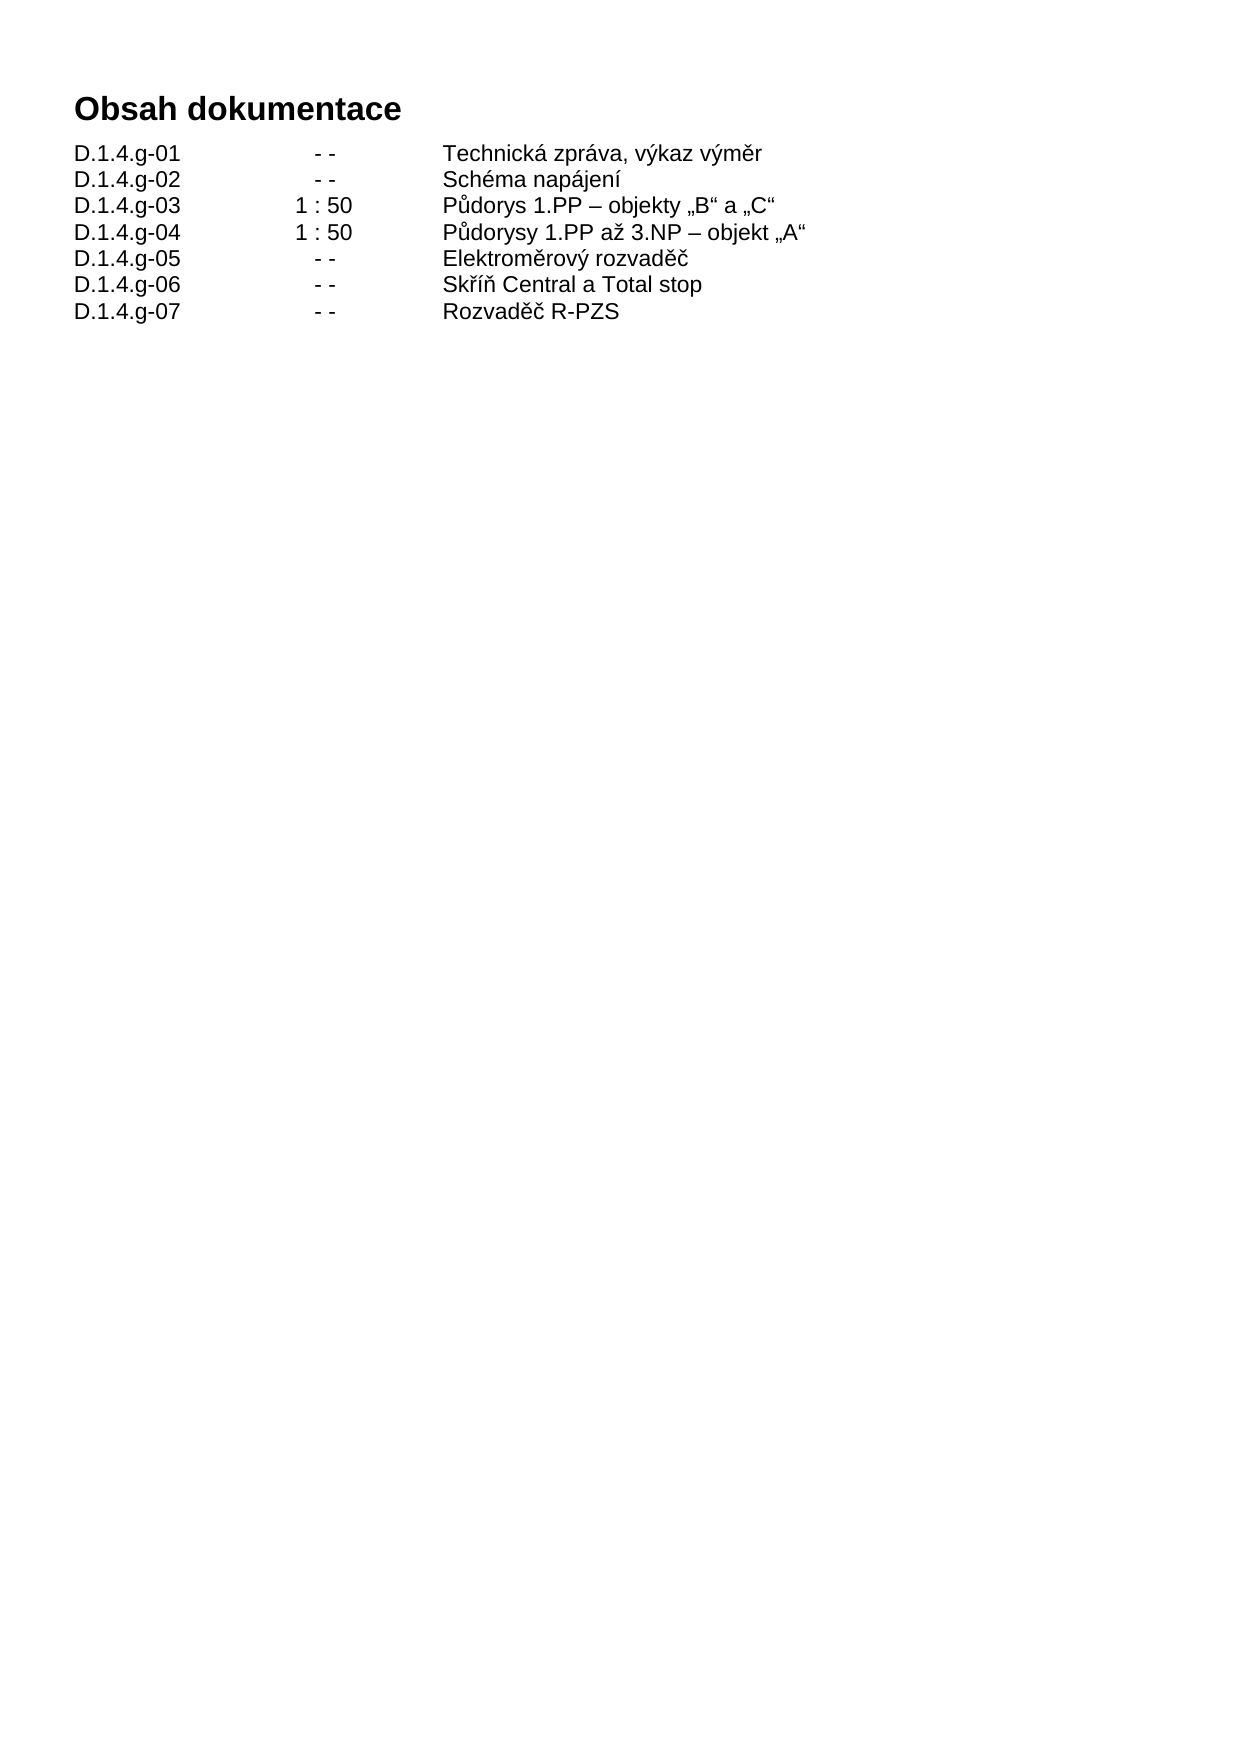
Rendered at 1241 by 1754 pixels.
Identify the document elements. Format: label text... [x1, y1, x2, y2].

text D.1.4.g-01 - - Technická zpráva, výkaz výměr [0, 139, 1019, 166]
text Obsah dokumentace [0, 89, 974, 127]
text D.1.4.g-07 - - Rozvaděč R-PZS [0, 298, 1019, 324]
text D.1.4.g-03 1 : 50 Půdorys 1.PP – objekty „B“ a „C“ [0, 192, 1019, 219]
text D.1.4.g-05 - - Elektroměrový rozvaděč [0, 245, 1019, 271]
text D.1.4.g-02 - - Schéma napájení [0, 166, 1019, 192]
text D.1.4.g-06 - - Skříň Central a Total stop [0, 271, 1019, 298]
text D.1.4.g-04 1 : 50 Půdorysy 1.PP až 3.NP – objekt „A“ [0, 219, 1019, 245]
